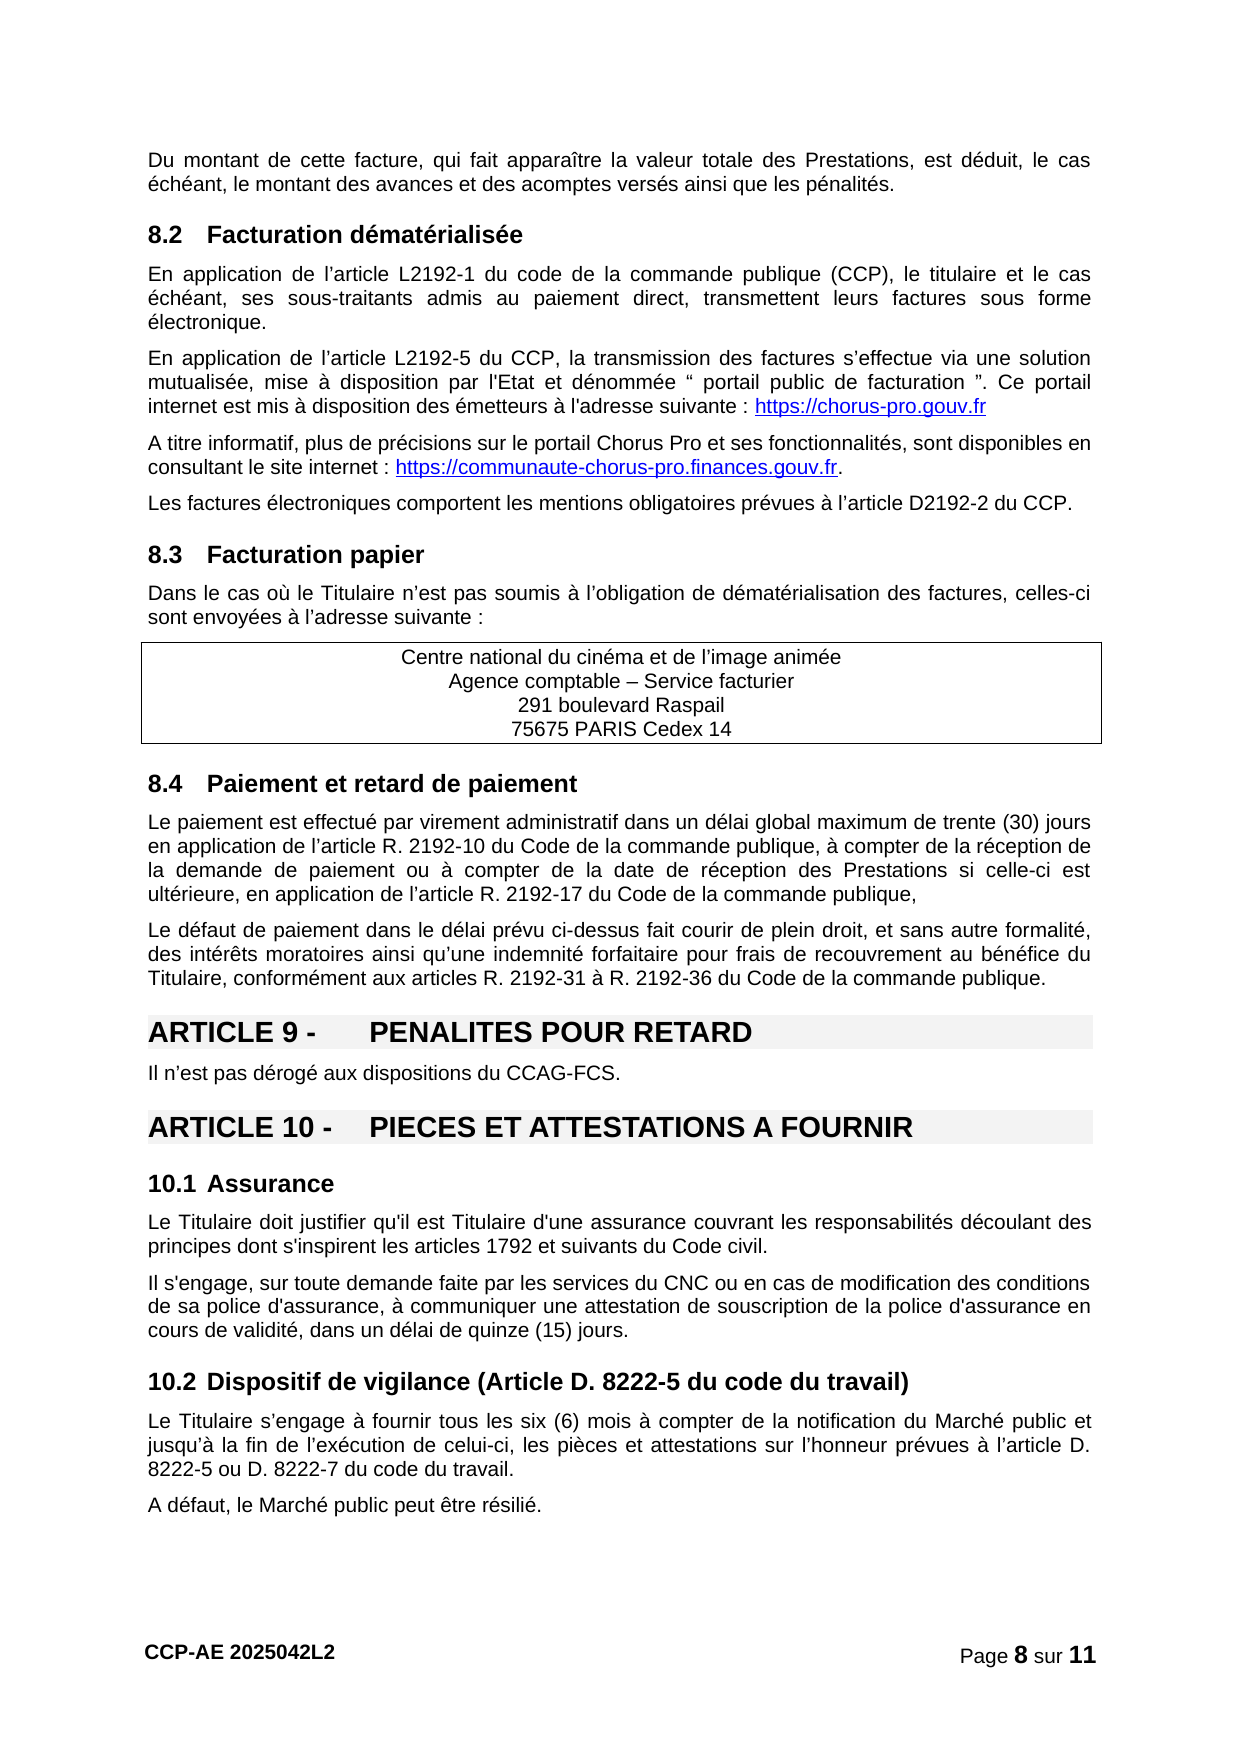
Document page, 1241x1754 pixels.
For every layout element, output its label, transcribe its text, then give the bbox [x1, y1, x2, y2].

text Il s'engage, sur toute demande faite par les services du CNC ou en cas de modification des conditions de sa police d'assurance, à communiquer une attestation de souscription de la police d'assurance en cours de validité, dans un délai de quinze (15) jours. [148, 1270, 1093, 1342]
subtitle PIECES ET ATTESTATIONS A FOURNIR [148, 1110, 1093, 1144]
text Du montant de cette facture, qui fait apparaître la valeur totale des Prestations, est déduit, le cas échéant, le montant des avances et des acomptes versés ainsi que les pénalités. [148, 148, 1093, 196]
text Le paiement est effectué par virement administratif dans un délai global maximum de trente (30) jours en application de l’article R. 2192-10 du Code de la commande publique, à compter de la réception de la demande de paiement ou à compter de la date de réception des Prestations si celle-ci est ultérieure, en application de l’article R. 2192-17 du Code de la commande publique, [148, 810, 1093, 906]
text Le Titulaire s’engage à fournir tous les six (6) mois à compter de la notification du Marché public et jusqu’à la fin de l’exécution de celui-ci, les pièces et attestations sur l’honneur prévues à l’article D. 8222-5 ou D. 8222-7 du code du travail. [148, 1408, 1093, 1480]
subtitle Facturation dématérialisée [148, 221, 1093, 249]
subtitle Paiement et retard de paiement [148, 769, 1093, 797]
text Il n’est pas dérogé aux dispositions du CCAG-FCS. [148, 1061, 1093, 1085]
text A titre informatif, plus de précisions sur le portail Chorus Pro et ses fonctionnalités, sont disponibles en consultant le site internet : https://communaute-chorus-pro.finances.gouv.fr. [148, 431, 1093, 478]
subtitle Dispositif de vigilance (Article D. 8222-5 du code du travail) [148, 1367, 1093, 1396]
subtitle PENALITES POUR RETARD [148, 1015, 1093, 1049]
text Dans le cas où le Titulaire n’est pas soumis à l’obligation de dématérialisation des factures, celles-ci sont envoyées à l’adresse suivante : [148, 581, 1093, 629]
text 75675 PARIS Cedex 14 [142, 713, 1101, 743]
text Le défaut de paiement dans le délai prévu ci-dessus fait courir de plein droit, et sans autre formalité, des intérêts moratoires ainsi qu’une indemnité forfaitaire pour frais de recouvrement au bénéfice du Titulaire, conformément aux articles R. 2192-31 à R. 2192-36 du Code de la commande publique. [148, 918, 1093, 990]
subtitle Assurance [148, 1169, 1093, 1197]
text 291 boulevard Raspail [142, 689, 1101, 713]
text Le Titulaire doit justifier qu'il est Titulaire d'une assurance couvrant les responsabilités découlant des principes dont s'inspirent les articles 1792 et suivants du Code civil. [148, 1210, 1093, 1258]
text A défaut, le Marché public peut être résilié. [148, 1493, 1093, 1517]
subtitle Facturation papier [148, 540, 1093, 569]
text En application de l’article L2192-5 du CCP, la transmission des factures s’effectue via une solution mutualisée, mise à disposition par l'Etat et dénommée “ portail public de facturation ”. Ce portail internet est mis à disposition des émetteurs à l'adresse suivante : https://chorus-pro.gouv.fr [148, 346, 1093, 418]
text En application de l’article L2192-1 du code de la commande publique (CCP), le titulaire et le cas échéant, ses sous-traitants admis au paiement direct, transmettent leurs factures sous forme électronique. [148, 262, 1093, 334]
text Centre national du cinéma et de l’image animée [142, 643, 1101, 666]
text Les factures électroniques comportent les mentions obligatoires prévues à l’article D2192-2 du CCP. [148, 491, 1093, 515]
text Agence comptable – Service facturier [142, 666, 1101, 689]
